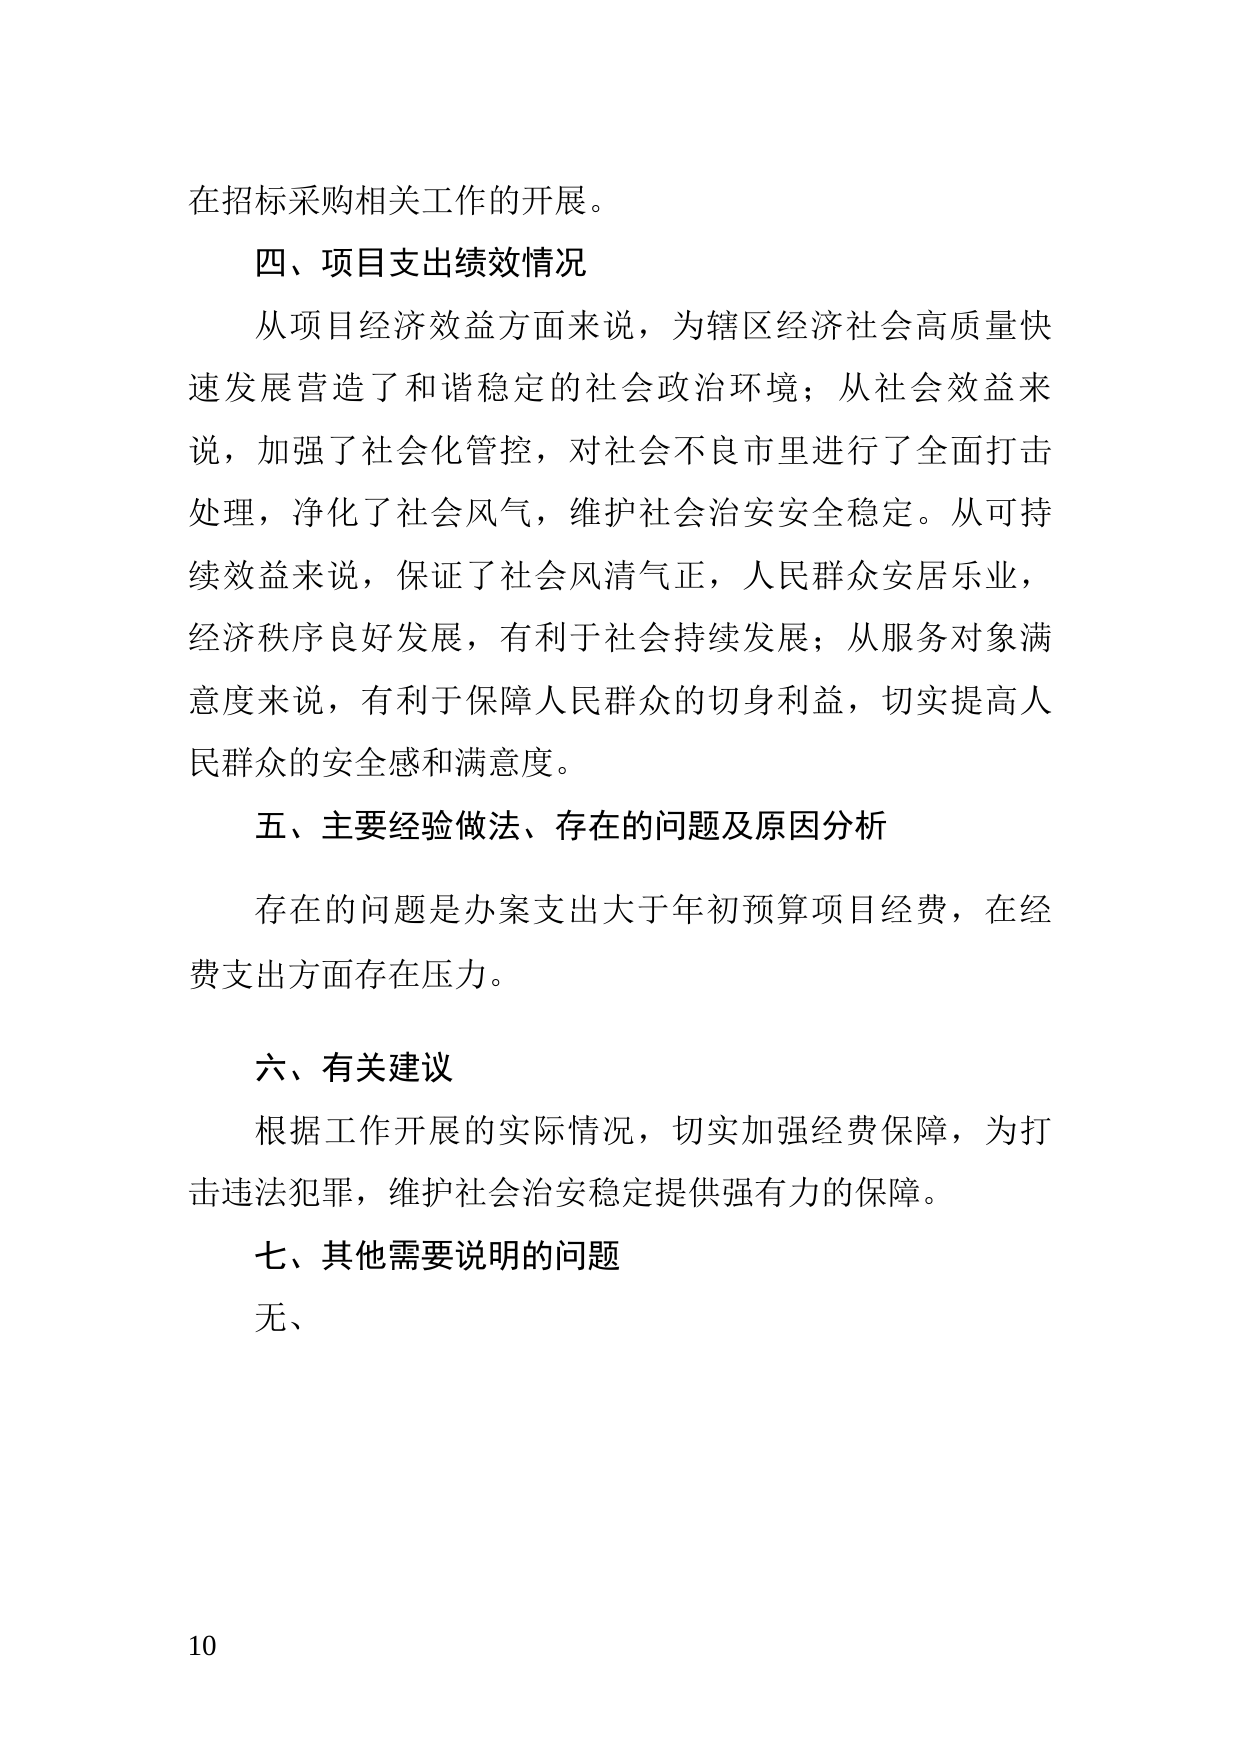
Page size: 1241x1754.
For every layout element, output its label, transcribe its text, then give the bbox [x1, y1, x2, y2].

text 四、项目支出绩效情况 [187, 224, 1053, 287]
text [187, 162, 1053, 224]
subtitle 存在的问题是办案支出大于年初预算项目经费，在经费支出方面存在压力。 [187, 874, 1053, 1004]
list 根据工作开展的实际情况，切实加强经费保障，为打击违法犯罪，维护社会治安稳定提供强有力的保障。 [187, 1092, 1053, 1217]
text 从项目经济效益方面来说，为辖区经济社会高质量快速发展营造了和谐稳定的社会政治环境；从社会效益来说，加强了社会化管控，对社会不良市里进行了全面打击处理，净化了社会风气，维护社会治安安全稳定。从可持续效益来说，保证了社会风清气正，人民群众安居乐业，经济秩序良好发展，有利于社会持续发展；从服务对象满意度来说，有利于保障人民群众的切身利益，切实提高人民群众的安全感和满意度。 [187, 287, 1053, 787]
text 无、 [187, 1279, 1053, 1342]
text 七、其他需要说明的问题 [187, 1217, 1053, 1279]
text 六、有关建议 [187, 1029, 1053, 1092]
text 五、主要经验做法、存在的问题及原因分析 [187, 787, 1053, 849]
